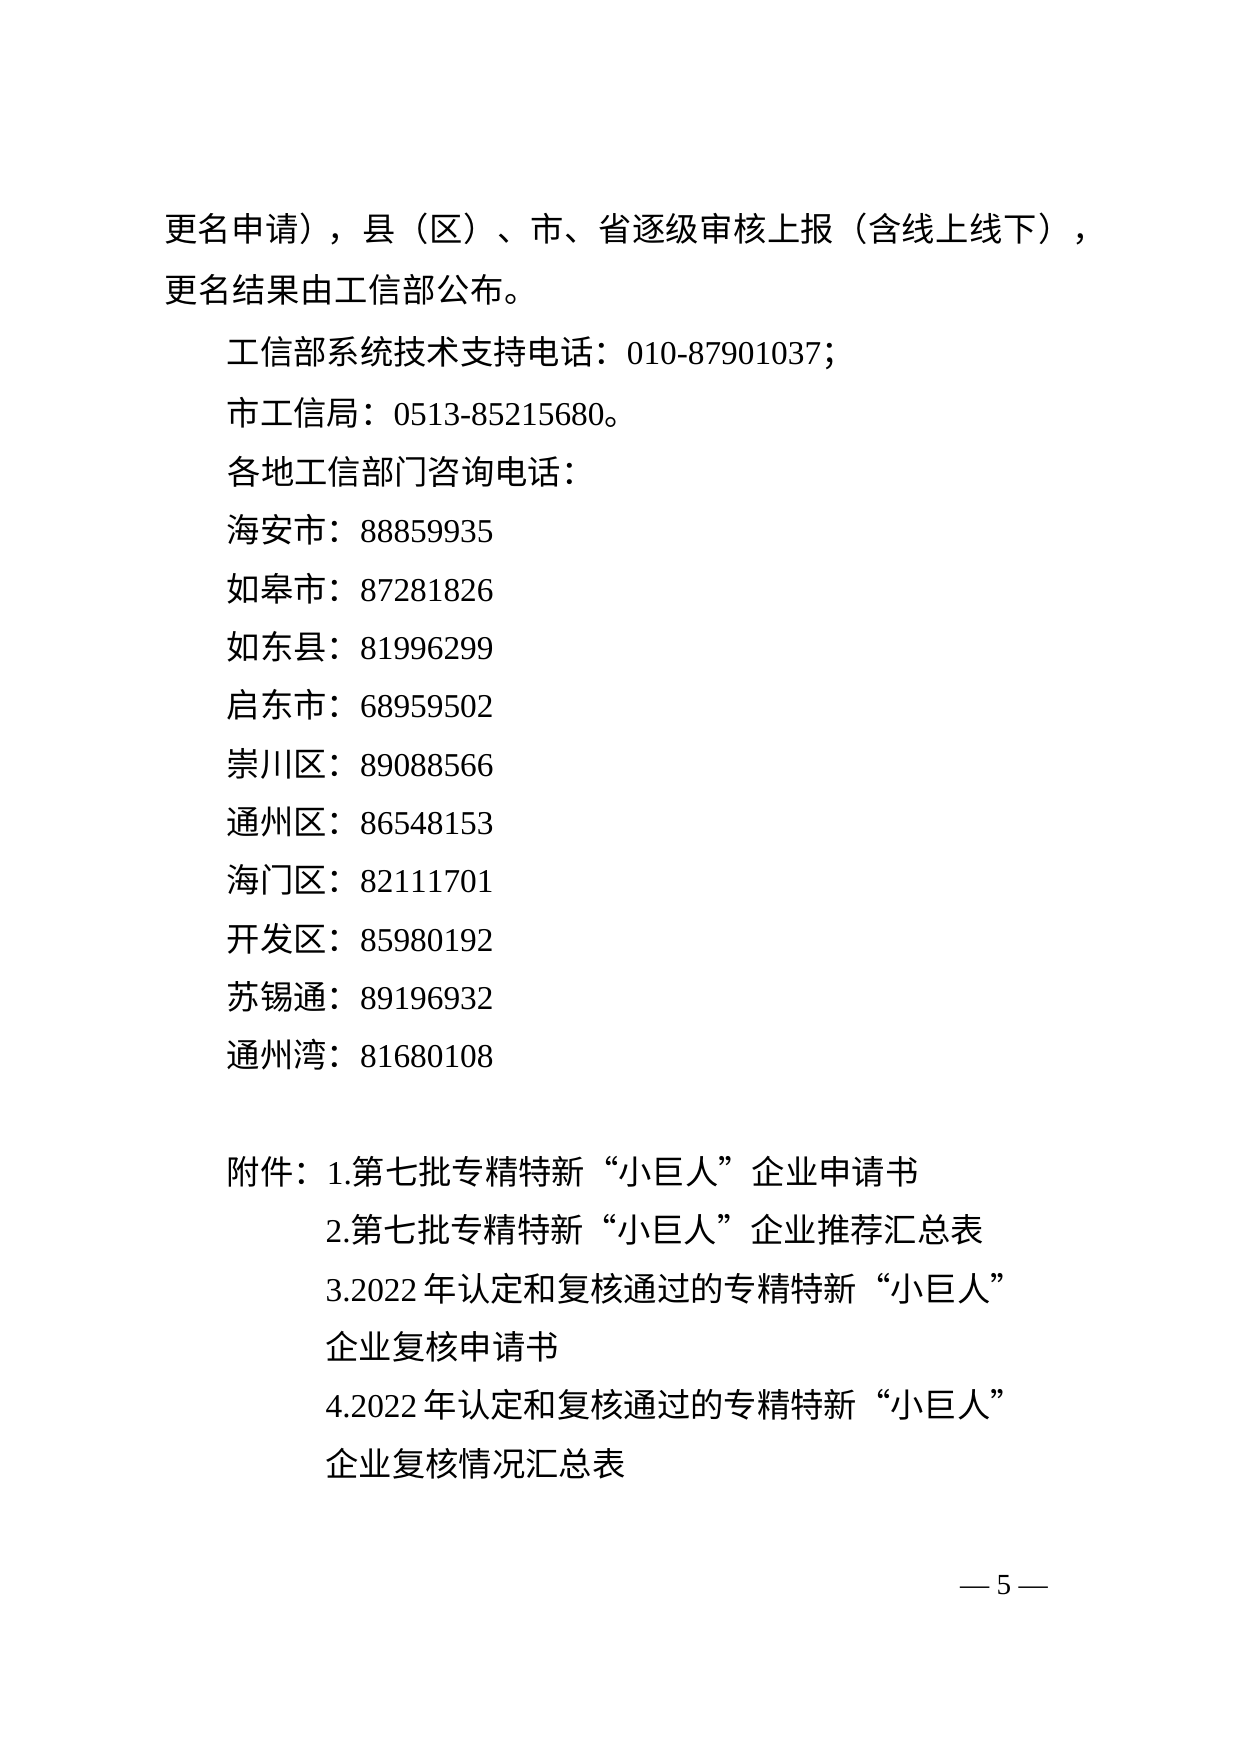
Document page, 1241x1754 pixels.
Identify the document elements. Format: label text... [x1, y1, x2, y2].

text 开发区：85980192 [161, 904, 1079, 963]
text 崇川区：89088566 [161, 729, 1079, 788]
text 通州区：86548153 [161, 788, 1079, 846]
text 工信部系统技术支持电话：010-87901037； [161, 315, 1079, 376]
text 附件：1.第七批专精特新“小巨人”企业申请书 [161, 1138, 1079, 1196]
text 海门区：82111701 [161, 846, 1079, 904]
text 企业复核情况汇总表 [161, 1429, 1079, 1488]
text 各地工信部门咨询电话： [161, 438, 1079, 496]
text 3.2022年认定和复核通过的专精特新“小巨人” [325, 1254, 1079, 1313]
text 启东市：68959502 [161, 671, 1079, 729]
text 市工信局：0513-85215680。 [161, 376, 1079, 438]
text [164, 192, 1073, 315]
text 2.第七批专精特新“小巨人”企业推荐汇总表 [161, 1196, 1079, 1254]
text 海安市：88859935 [161, 496, 1079, 554]
text 通州湾：81680108 [161, 1021, 1079, 1079]
text 如皋市：87281826 [161, 554, 1079, 613]
text 企业复核申请书 [325, 1313, 1079, 1371]
text 4.2022年认定和复核通过的专精特新“小巨人” [161, 1371, 1079, 1429]
text 如东县：81996299 [161, 613, 1079, 671]
text 苏锡通：89196932 [161, 963, 1079, 1021]
